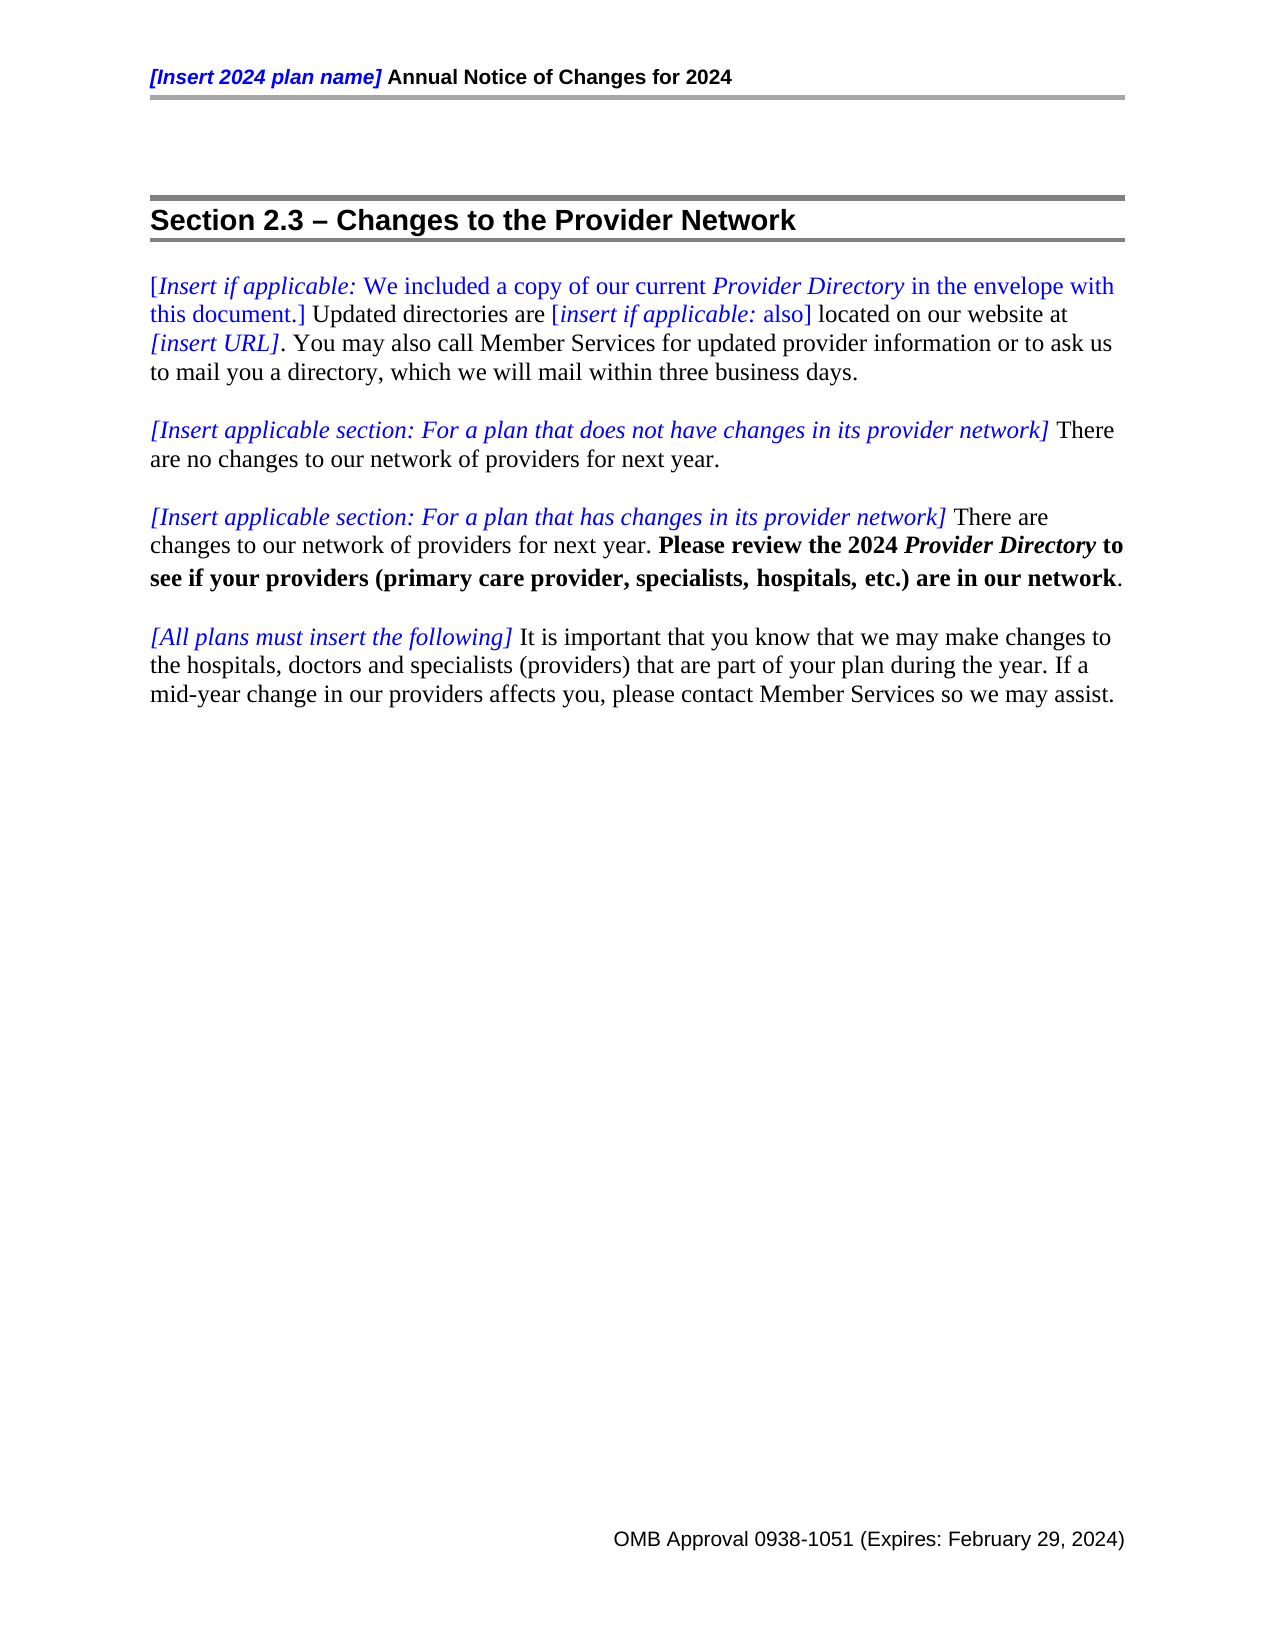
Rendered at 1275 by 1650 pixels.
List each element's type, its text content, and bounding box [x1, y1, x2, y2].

text [All plans must insert the following] It is important that you know that we may make changes to the hospitals, doctors and specialists (providers) that are part of your plan during the year. If a mid-year change in our providers affects you, please contact Member Services so we may assist. [150, 622, 1125, 708]
text [Insert applicable section: For a plan that has changes in its provider network] There are changes to our network of providers for next year. Please review the 2024 Provider Directory to see if your providers (primary care provider, specialists, hospitals, etc.) are in our network. [150, 502, 1125, 593]
text [Insert applicable section: For a plan that does not have changes in its provider network] There are no changes to our network of providers for next year. [150, 415, 1125, 472]
subtitle Section 2.3 – Changes to the Provider Network [150, 201, 1125, 238]
text [Insert if applicable: We included a copy of our current Provider Directory in the envelope with this document.] Updated directories are [insert if applicable: also] located on our website at [insert URL]. You may also call Member Services for updated provider information or to ask us to mail you a directory, which we will mail within three business days. [150, 271, 1125, 386]
